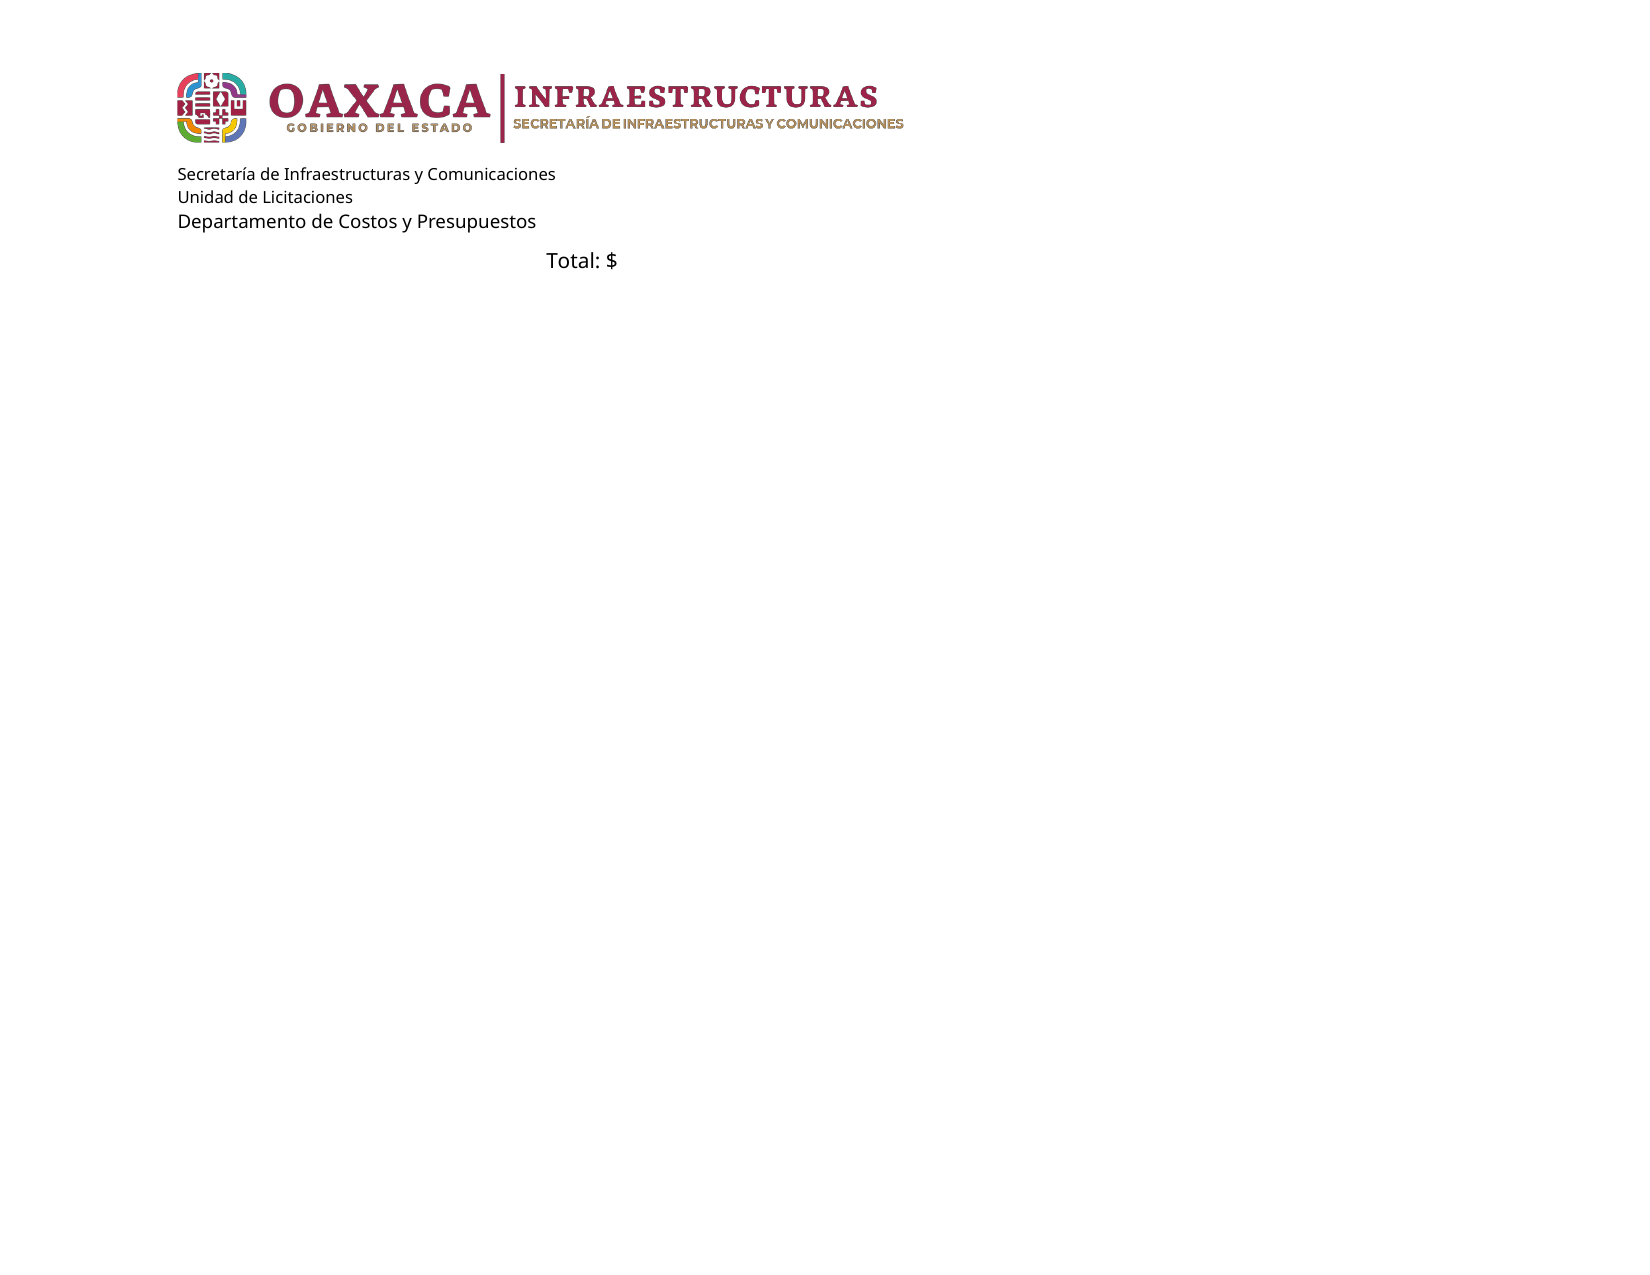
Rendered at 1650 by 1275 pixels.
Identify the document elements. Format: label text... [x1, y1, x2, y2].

text Total: $ [177, 247, 1459, 275]
picture [177, 73, 928, 145]
